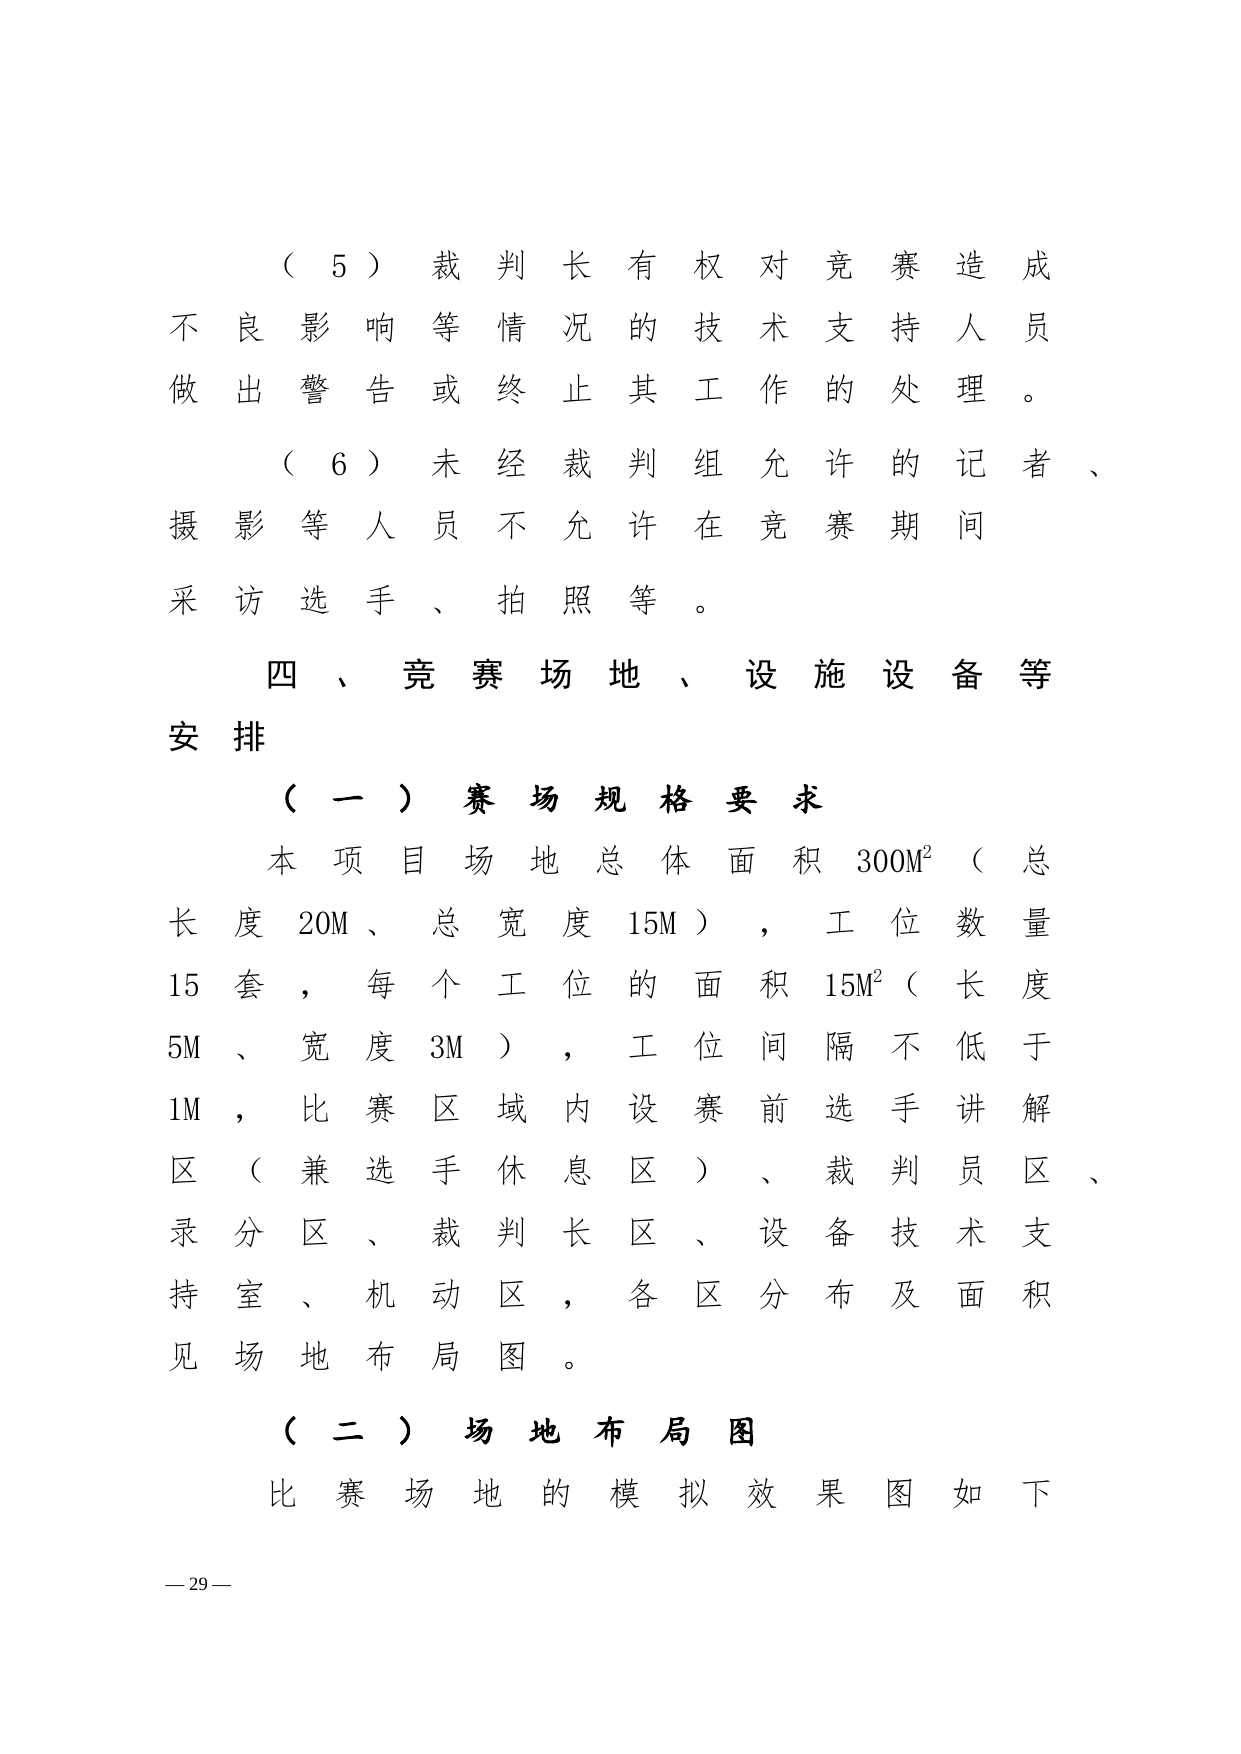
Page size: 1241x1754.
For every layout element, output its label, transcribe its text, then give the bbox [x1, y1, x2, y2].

text （6）未经裁判组允许的记者、摄影等人员不允许在竞赛期间 [167, 431, 1085, 554]
text 四、竞赛场地、设施设备等安排 [167, 641, 1085, 765]
text （5）裁判长有权对竞赛造成不良影响等情况的技术支持人员做出警告或终止其工作的处理。 [167, 232, 1085, 418]
text 采访选手、拍照等。 [167, 567, 1085, 629]
subtitle （一）赛场规格要求 [232, 765, 1085, 827]
subtitle （二）场地布局图 [232, 1398, 1085, 1460]
text 比赛场地的模拟效果图如下（真实场地和比赛设备数量以现场为准）。 [167, 1460, 1085, 1522]
text 本项目场地总体面积300M2（总长度20M、总宽度15M），工位数量15套，每个工位的面积15M2（长度5M、宽度3M），工位间隔不低于1M，比赛区域内设赛前选手讲解区（兼选手休息区）、裁判员区、录分区、裁判长区、设备技术支持室、机动区，各区分布及面积见场地布局图。 [167, 827, 1085, 1385]
